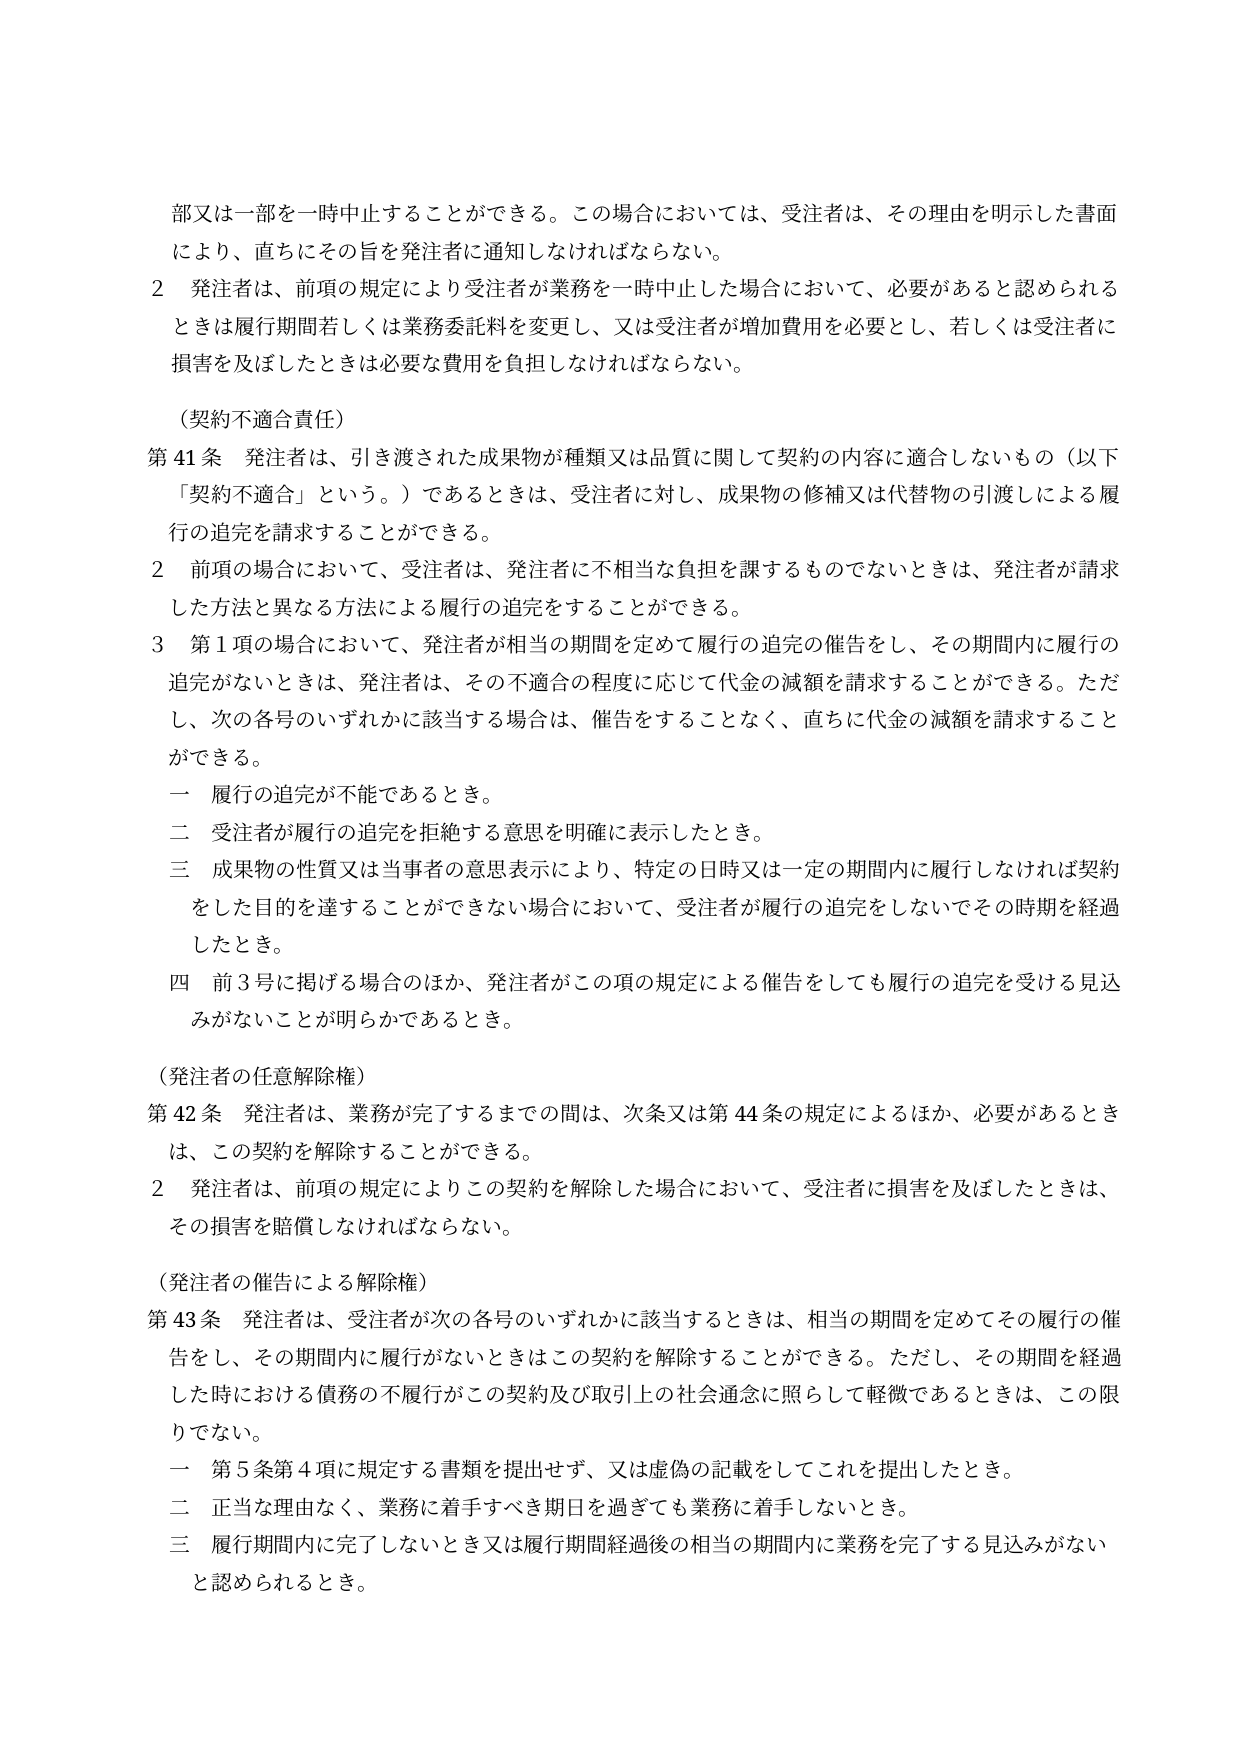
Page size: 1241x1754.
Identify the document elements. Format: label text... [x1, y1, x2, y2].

text 第42条 発注者は、業務が完了するまでの間は、次条又は第44条の規定によるほか、必要があるときは、この契約を解除することができる。 [148, 1094, 1122, 1169]
text ２ 発注者は、前項の規定によりこの契約を解除した場合において、受注者に損害を及ぼしたときは、その損害を賠償しなければならない。 [148, 1169, 1122, 1244]
text 二 正当な理由なく、業務に着手すべき期日を過ぎても業務に着手しないとき。 [169, 1488, 1122, 1525]
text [148, 194, 1122, 269]
text 二 受注者が履行の追完を拒絶する意思を明確に表示したとき。 [169, 813, 1122, 850]
text （発注者の催告による解除権） [148, 1263, 1122, 1300]
text （契約不適合責任） [148, 400, 1122, 438]
text 一 履行の追完が不能であるとき。 [169, 775, 1122, 813]
text （発注者の任意解除権） [148, 1056, 1122, 1094]
text 四 前３号に掲げる場合のほか、発注者がこの項の規定による催告をしても履行の追完を受ける見込みがないことが明らかであるとき。 [169, 963, 1122, 1038]
text 一 第５条第４項に規定する書類を提出せず、又は虚偽の記載をしてこれを提出したとき。 [169, 1450, 1122, 1488]
text ３ 第１項の場合において、発注者が相当の期間を定めて履行の追完の催告をし、その期間内に履行の追完がないときは、発注者は、その不適合の程度に応じて代金の減額を請求することができる。ただし、次の各号のいずれかに該当する場合は、催告をすることなく、直ちに代金の減額を請求することができる。 [148, 625, 1122, 775]
text ２ 前項の場合において、受注者は、発注者に不相当な負担を課するものでないときは、発注者が請求した方法と異なる方法による履行の追完をすることができる。 [148, 550, 1122, 625]
text ２ 発注者は、前項の規定により受注者が業務を一時中止した場合において、必要があると認められるときは履行期間若しくは業務委託料を変更し、又は受注者が増加費用を必要とし、若しくは受注者に損害を及ぼしたときは必要な費用を負担しなければならない。 [148, 269, 1122, 381]
text 三 履行期間内に完了しないとき又は履行期間経過後の相当の期間内に業務を完了する見込みがないと認められるとき。 [169, 1525, 1122, 1600]
text 第43条 発注者は、受注者が次の各号のいずれかに該当するときは、相当の期間を定めてその履行の催告をし、その期間内に履行がないときはこの契約を解除することができる。ただし、その期間を経過した時における債務の不履行がこの契約及び取引上の社会通念に照らして軽微であるときは、この限りでない。 [148, 1300, 1122, 1450]
text 第41条 発注者は、引き渡された成果物が種類又は品質に関して契約の内容に適合しないもの（以下「契約不適合」という。）であるときは、受注者に対し、成果物の修補又は代替物の引渡しによる履行の追完を請求することができる。 [148, 438, 1122, 550]
text 三 成果物の性質又は当事者の意思表示により、特定の日時又は一定の期間内に履行しなければ契約をした目的を達することができない場合において、受注者が履行の追完をしないでその時期を経過したとき。 [169, 850, 1122, 963]
